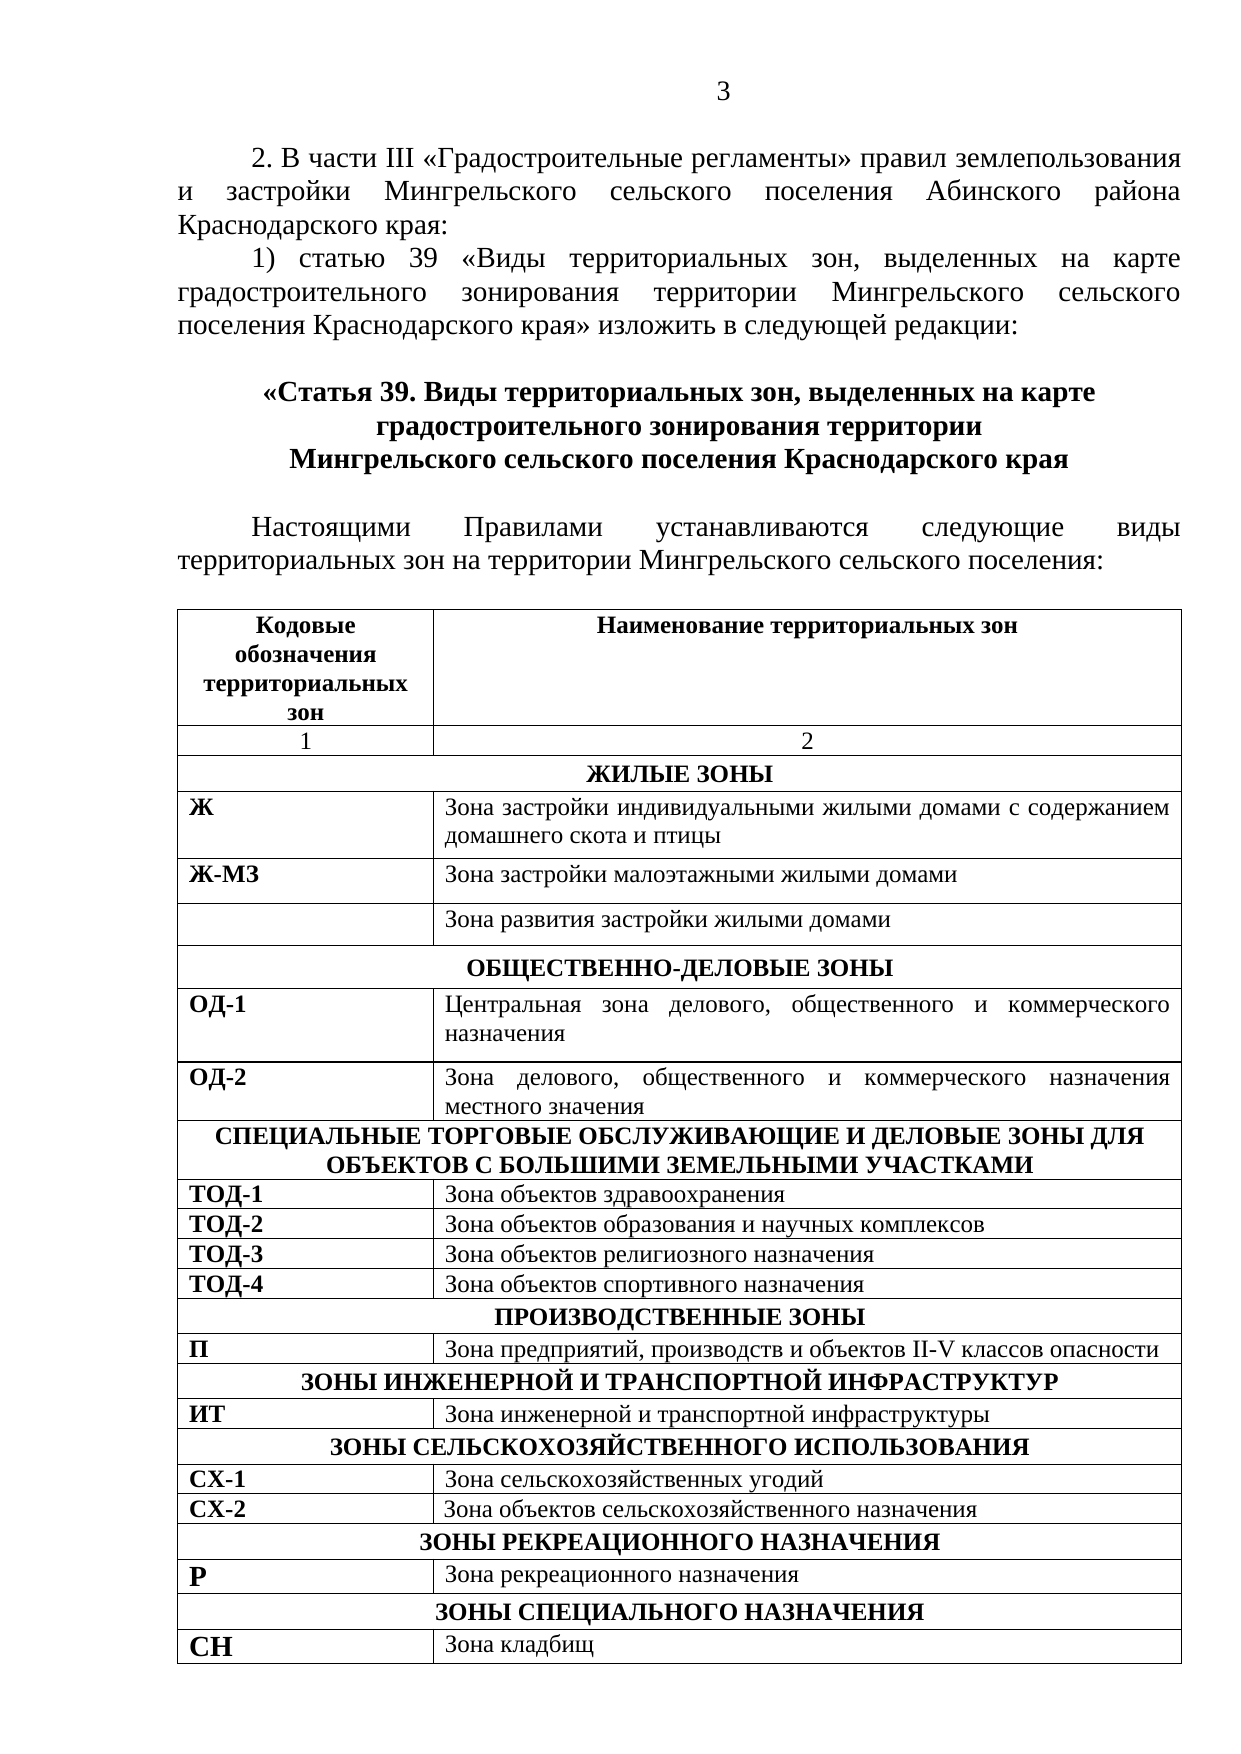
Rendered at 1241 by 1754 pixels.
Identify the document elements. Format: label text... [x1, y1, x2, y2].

table_cell Зона объектов образования и научных комплексов [434, 1209, 1181, 1238]
text Мингрельского сельского поселения Краснодарского края [177, 442, 1181, 475]
table_cell Ж [178, 792, 433, 858]
table_cell Зона объектов спортивного назначения [434, 1269, 1181, 1298]
table_cell Р [178, 1560, 433, 1593]
table_cell ОБЩЕСТВЕННО-ДЕЛОВЫЕ ЗОНЫ [178, 946, 1181, 988]
table_cell П [178, 1334, 433, 1363]
text Настоящими Правилами устанавливаются следующие виды территориальных зон на территории Мингрельского сельского поселения: [177, 509, 1181, 576]
table_cell СПЕЦИАЛЬНЫЕ ТОРГОВЫЕ ОБСЛУЖИВАЮЩИЕ И ДЕЛОВЫЕ ЗОНЫ ДЛЯ ОБЪЕКТОВ С БОЛЬШИМИ ЗЕМЕЛЬНЫМИ УЧАСТКАМИ [178, 1121, 1181, 1178]
table_cell ОД-2 [178, 1063, 433, 1120]
table_cell ЗОНЫ СПЕЦИАЛЬНОГО НАЗНАЧЕНИЯ [178, 1594, 1181, 1628]
table_cell Зона объектов религиозного назначения [434, 1239, 1181, 1268]
table_cell Зона застройки малоэтажными жилыми домами [434, 859, 1181, 903]
table_cell Зона сельскохозяйственных угодий [434, 1465, 1181, 1493]
table_cell ТОД-4 [178, 1269, 433, 1298]
table_cell Зона предприятий, производств и объектов II-V классов опасности [434, 1334, 1181, 1363]
table_header Кодовые обозначения территориальных зон [178, 610, 433, 725]
table_cell ЗОНЫ СЕЛЬСКОХОЗЯЙСТВЕННОГО ИСПОЛЬЗОВАНИЯ [178, 1429, 1181, 1463]
table_cell [178, 904, 433, 945]
table_cell Ж-МЗ [178, 859, 433, 903]
text 1) статью 39 «Виды территориальных зон, выделенных на карте градостроительного зонирования территории Мингрельского сельского поселения Краснодарского края» изложить в следующей редакции: [177, 240, 1181, 341]
table_cell Зона кладбищ [434, 1630, 1181, 1663]
table_cell ТОД-3 [178, 1239, 433, 1268]
table_cell Зона развития застройки жилыми домами [434, 904, 1181, 945]
text 2. В части III «Градостроительные регламенты» правил землепользования и застройки Мингрельского сельского поселения Абинского района Краснодарского края: [177, 140, 1181, 240]
table_cell СХ-1 [178, 1465, 433, 1493]
table_cell ОД-1 [178, 989, 433, 1061]
table_cell Зона объектов здравоохранения [434, 1180, 1181, 1208]
table_cell СН [178, 1630, 433, 1663]
table_cell ТОД-1 [178, 1180, 433, 1208]
table_cell Зона объектов сельскохозяйственного назначения [434, 1494, 1181, 1523]
table_cell 1 [178, 726, 433, 755]
table_cell 2 [434, 726, 1181, 755]
table_cell Зона инженерной и транспортной инфраструктуры [434, 1399, 1181, 1428]
table_cell ЗОНЫ РЕКРЕАЦИОННОГО НАЗНАЧЕНИЯ [178, 1524, 1181, 1558]
table_cell СХ-2 [178, 1494, 433, 1523]
table_cell ПРОИЗВОДСТВЕННЫЕ ЗОНЫ [178, 1299, 1181, 1333]
table_cell Зона застройки индивидуальными жилыми домами с содержанием домашнего скота и птицы [434, 792, 1181, 858]
table_header Наименование территориальных зон [434, 610, 1181, 725]
table_cell Зона рекреационного назначения [434, 1560, 1181, 1593]
table_cell ТОД-2 [178, 1209, 433, 1238]
table_cell Зона делового, общественного и коммерческого назначения местного значения [434, 1063, 1181, 1120]
text «Статья 39. Виды территориальных зон, выделенных на карте градостроительного зонирования территории [177, 374, 1181, 442]
table_cell Центральная зона делового, общественного и коммерческого назначения [434, 989, 1181, 1061]
table_cell ЗОНЫ ИНЖЕНЕРНОЙ И ТРАНСПОРТНОЙ ИНФРАСТРУКТУР [178, 1364, 1181, 1398]
table_cell ИТ [178, 1399, 433, 1428]
table_cell ЖИЛЫЕ ЗОНЫ [178, 756, 1181, 791]
